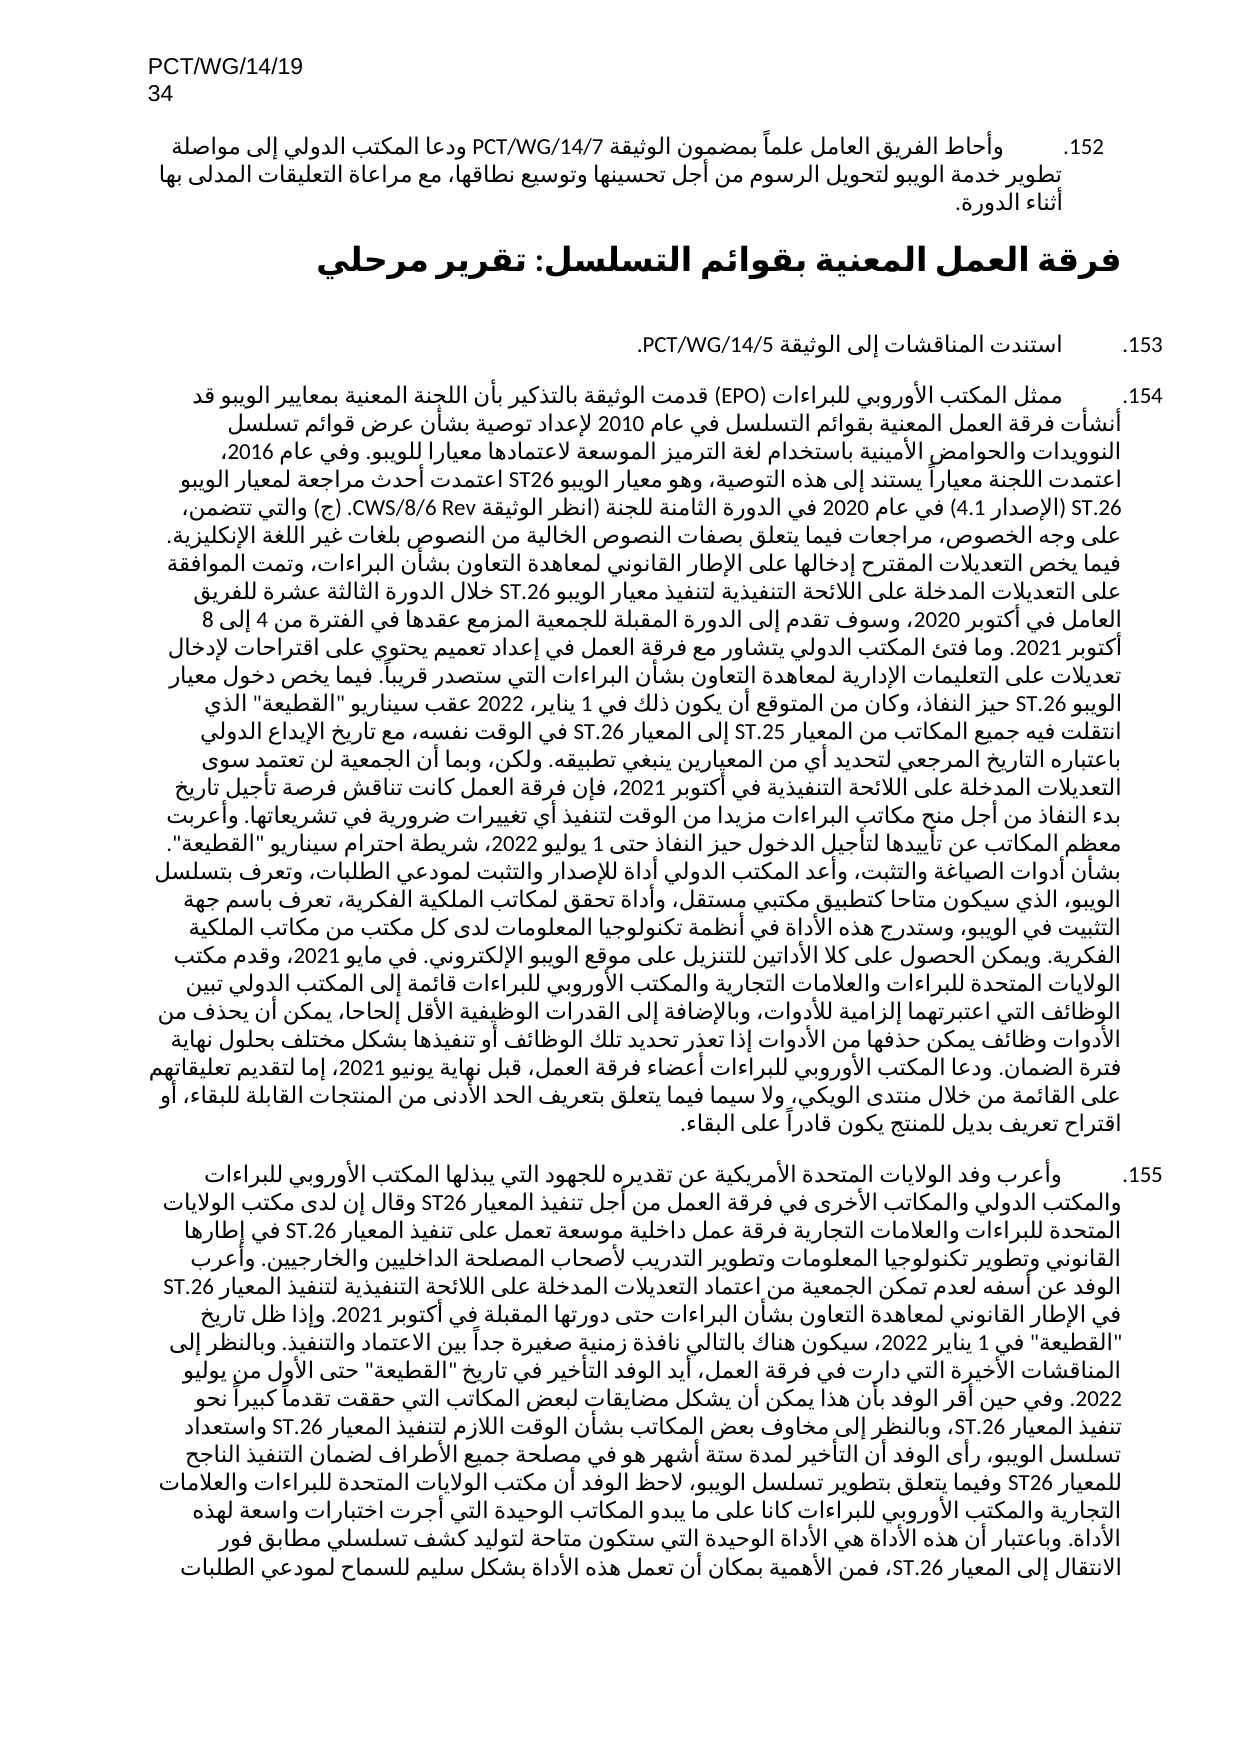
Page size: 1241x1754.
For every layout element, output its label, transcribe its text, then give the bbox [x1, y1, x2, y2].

text ممثل المكتب الأوروبي للبراءات (EPO) قدمت الوثيقة بالتذكير بأن اللجنة المعنية بمعايير الويبو قد أنشأت فرقة العمل المعنية بقوائم التسلسل في عام 2010 لإعداد توصية بشأن عرض قوائم تسلسل النوويدات والحوامض الأمينية باستخدام لغة الترميز الموسعة لاعتمادها معيارا للويبو. وفي عام 2016، اعتمدت اللجنة معياراً يستند إلى هذه التوصية، وهو معيار الويبو ST26 اعتمدت أحدث مراجعة لمعيار الويبو ST.26 (الإصدار 4.1) في عام 2020 في الدورة الثامنة للجنة (انظر الوثيقة CWS/8/6 Rev. (ج) والتي تتضمن، على وجه الخصوص، مراجعات فيما يتعلق بصفات النصوص الخالية من النصوص بلغات غير اللغة الإنكليزية. فيما يخص التعديلات المقترح إدخالها على الإطار القانوني لمعاهدة التعاون بشأن البراءات، وتمت الموافقة على التعديلات المدخلة على اللائحة التنفيذية لتنفيذ معيار الويبو ST.26 خلال الدورة الثالثة عشرة للفريق العامل في أكتوبر 2020، وسوف تقدم إلى الدورة المقبلة للجمعية المزمع عقدها في الفترة من 4 إلى 8 أكتوبر 2021. وما فتئ المكتب الدولي يتشاور مع فرقة العمل في إعداد تعميم يحتوي على اقتراحات لإدخال تعديلات على التعليمات الإدارية لمعاهدة التعاون بشأن البراءات التي ستصدر قريباً. فيما يخص دخول معيار الويبو ST.26 حيز النفاذ، وكان من المتوقع أن يكون ذلك في 1 يناير، 2022 عقب سيناريو "القطيعة" الذي انتقلت فيه جميع المكاتب من المعيار ST.25 إلى المعيار ST.26 في الوقت نفسه، مع تاريخ الإيداع الدولي باعتباره التاريخ المرجعي لتحديد أي من المعيارين ينبغي تطبيقه. ولكن، وبما أن الجمعية لن تعتمد سوى التعديلات المدخلة على اللائحة التنفيذية في أكتوبر 2021، فإن فرقة العمل كانت تناقش فرصة تأجيل تاريخ بدء النفاذ من أجل منح مكاتب البراءات مزيدا من الوقت لتنفيذ أي تغييرات ضرورية في تشريعاتها. وأعربت معظم المكاتب عن تأييدها لتأجيل الدخول حيز النفاذ حتى 1 يوليو 2022، شريطة احترام سيناريو "القطيعة". بشأن أدوات الصياغة والتثبت، وأعد المكتب الدولي أداة للإصدار والتثبت لمودعي الطلبات، وتعرف بتسلسل الويبو، الذي سيكون متاحا كتطبيق مكتبي مستقل، وأداة تحقق لمكاتب الملكية الفكرية، تعرف باسم جهة التثبيت في الويبو، وستدرج هذه الأداة في أنظمة تكنولوجيا المعلومات لدى كل مكتب من مكاتب الملكية الفكرية. ويمكن الحصول على كلا الأداتين للتنزيل على موقع الويبو الإلكتروني. في مايو 2021، وقدم مكتب الولايات المتحدة للبراءات والعلامات التجارية والمكتب الأوروبي للبراءات قائمة إلى المكتب الدولي تبين الوظائف التي اعتبرتهما إلزامية للأدوات، وبالإضافة إلى القدرات الوظيفية الأقل إلحاحا، يمكن أن يحذف من الأدوات وظائف يمكن حذفها من الأدوات إذا تعذر تحديد تلك الوظائف أو تنفيذها بشكل مختلف بحلول نهاية فترة الضمان. ودعا المكتب الأوروبي للبراءات أعضاء فرقة العمل، قبل نهاية يونيو 2021، إما لتقديم تعليقاتهم على القائمة من خلال منتدى الويكي، ولا سيما فيما يتعلق بتعريف الحد الأدنى من المنتجات القابلة للبقاء، أو اقتراح تعريف بديل للمنتج يكون قادراً على البقاء. [148, 381, 1122, 1137]
text وأحاط الفريق العامل علماً بمضمون الوثيقة PCT/WG/14/7 ودعا المكتب الدولي إلى مواصلة تطوير خدمة الويبو لتحويل الرسوم من أجل تحسينها وتوسيع نطاقها، مع مراعاة التعليقات المدلى بها أثناء الدورة. [148, 132, 1063, 216]
subtitle فرقة العمل المعنية بقوائم التسلسل: تقرير مرحلي [148, 239, 1122, 280]
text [148, 1160, 1122, 1581]
text استندت المناقشات إلى الوثيقة PCT/WG/14/5. [148, 330, 1122, 358]
